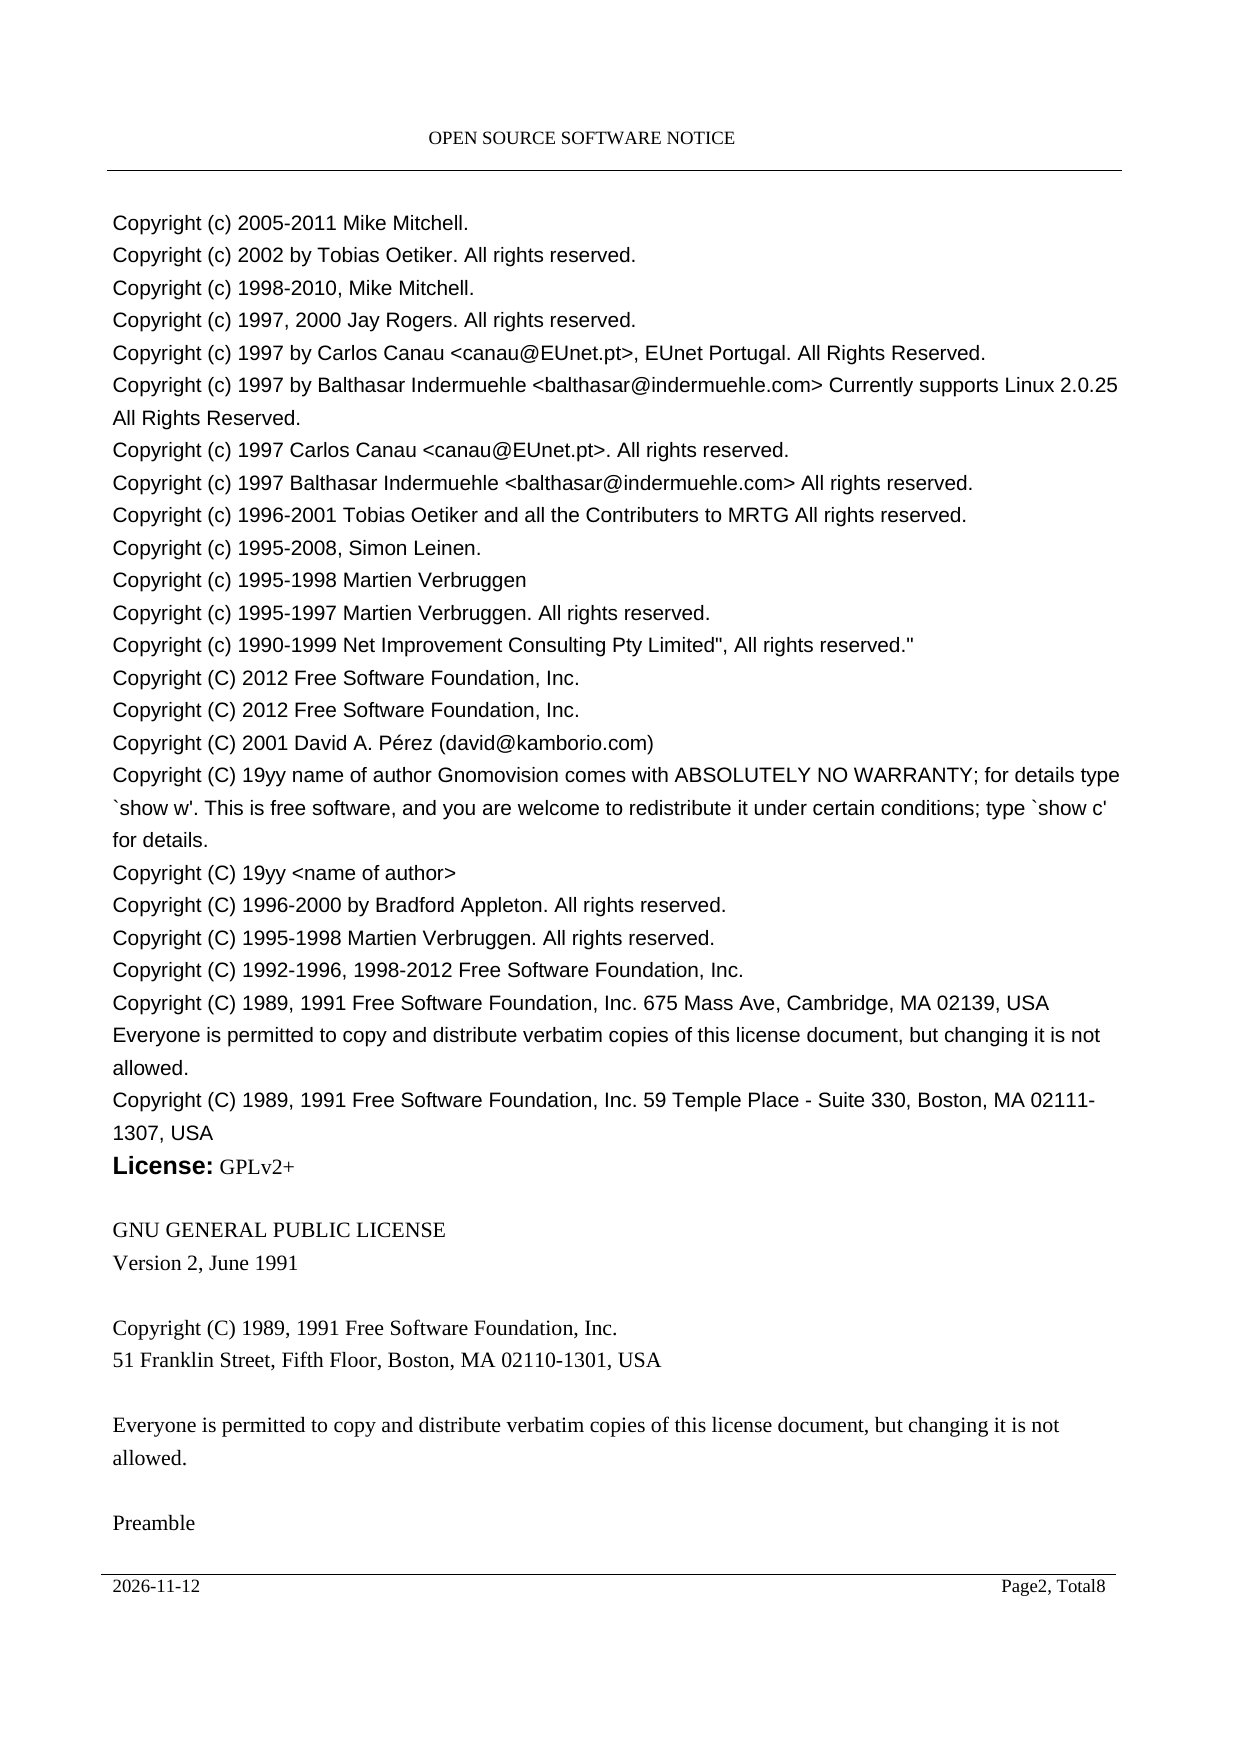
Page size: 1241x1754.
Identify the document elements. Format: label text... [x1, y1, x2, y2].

text Copyright (C) 1989, 1991 Free Software Foundation, Inc. 59 Temple Place - Suite 330, Boston, MA 02111-1307, USA [112, 1084, 1128, 1149]
text Copyright (c) 1995-2008, Simon Leinen. [112, 531, 1128, 564]
text Copyright (C) 2012 Free Software Foundation, Inc. [112, 661, 1128, 694]
text Copyright (c) 1997, 2000 Jay Rogers. All rights reserved. [112, 304, 1128, 336]
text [112, 1149, 1128, 1539]
text Copyright (C) 19yy <name of author> [112, 856, 1128, 889]
text Copyright (c) 1996-2001 Tobias Oetiker and all the Contributers to MRTG All rights reserved. [112, 499, 1128, 531]
text Copyright (c) 1995-1998 Martien Verbruggen [112, 564, 1128, 596]
text Copyright (c) 1998-2010, Mike Mitchell. [112, 271, 1128, 304]
text Copyright (c) 2002 by Tobias Oetiker. All rights reserved. [112, 239, 1128, 271]
text Copyright (C) 2001 David A. Pérez (david@kamborio.com) [112, 726, 1128, 759]
text Copyright (C) 19yy name of author Gnomovision comes with ABSOLUTELY NO WARRANTY; for details type `show w'. This is free software, and you are welcome to redistribute it under certain conditions; type `show c' for details. [112, 759, 1128, 856]
text Copyright (c) 2005-2011 Mike Mitchell. [112, 206, 1128, 239]
text Copyright (C) 1992-1996, 1998-2012 Free Software Foundation, Inc. [112, 954, 1128, 986]
text Copyright (c) 1997 by Carlos Canau <canau@EUnet.pt>, EUnet Portugal. All Rights Reserved. [112, 336, 1128, 369]
text Copyright (C) 1996-2000 by Bradford Appleton. All rights reserved. [112, 889, 1128, 921]
text Copyright (c) 1997 Balthasar Indermuehle <balthasar@indermuehle.com> All rights reserved. [112, 466, 1128, 499]
text Copyright (C) 1995-1998 Martien Verbruggen. All rights reserved. [112, 921, 1128, 954]
text Copyright (c) 1995-1997 Martien Verbruggen. All rights reserved. [112, 596, 1128, 629]
text Copyright (C) 1989, 1991 Free Software Foundation, Inc. 675 Mass Ave, Cambridge, MA 02139, USA Everyone is permitted to copy and distribute verbatim copies of this license document, but changing it is not allowed. [112, 986, 1128, 1084]
text Copyright (c) 1997 Carlos Canau <canau@EUnet.pt>. All rights reserved. [112, 434, 1128, 466]
text Copyright (c) 1997 by Balthasar Indermuehle <balthasar@indermuehle.com> Currently supports Linux 2.0.25 All Rights Reserved. [112, 369, 1128, 434]
text Copyright (c) 1990-1999 Net Improvement Consulting Pty Limited", All rights reserved." [112, 629, 1128, 661]
text Copyright (C) 2012 Free Software Foundation, Inc. [112, 694, 1128, 726]
